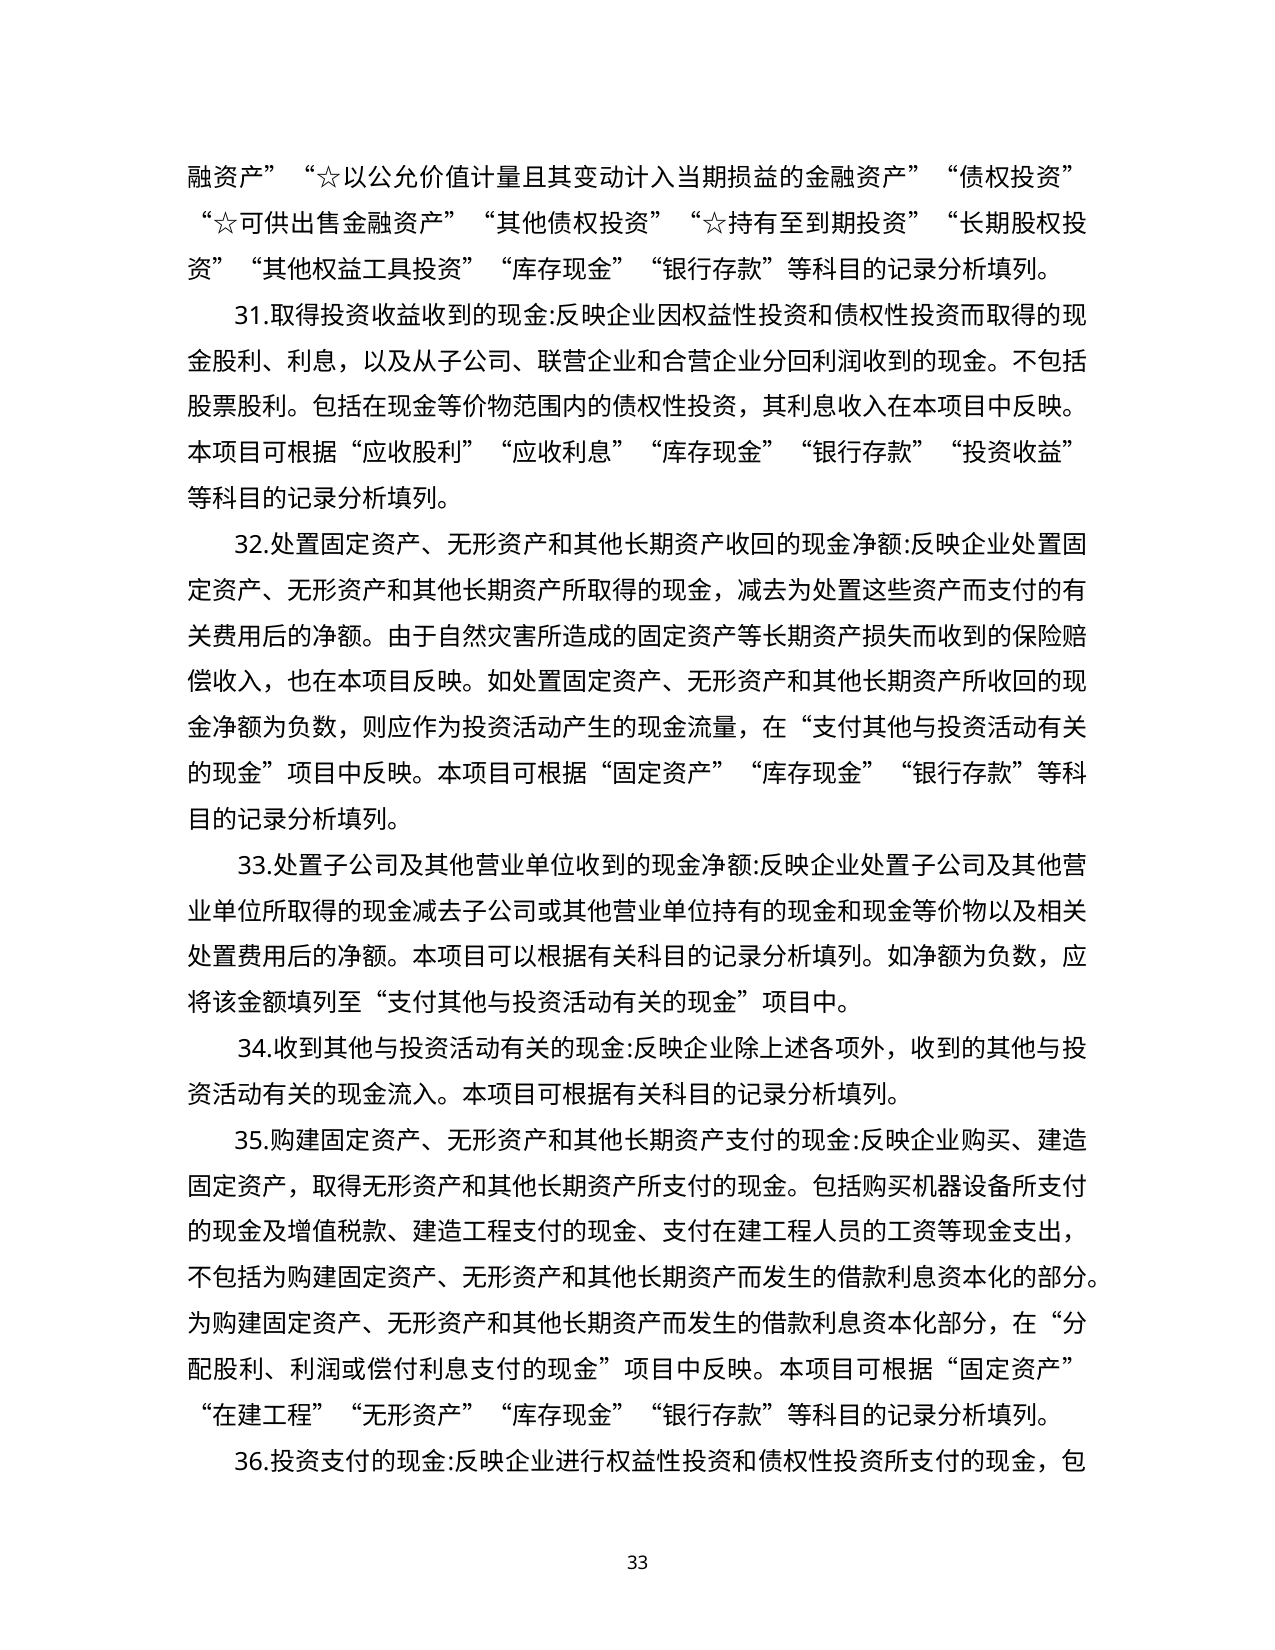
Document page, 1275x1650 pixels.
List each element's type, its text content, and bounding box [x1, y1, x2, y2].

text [187, 1433, 1087, 1479]
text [187, 150, 1087, 287]
text 32.处置固定资产、无形资产和其他长期资产收回的现金净额:反映企业处置固定资产、无形资产和其他长期资产所取得的现金，减去为处置这些资产而支付的有关费用后的净额。由于自然灾害所造成的固定资产等长期资产损失而收到的保险赔偿收入，也在本项目反映。如处置固定资产、无形资产和其他长期资产所收回的现金净额为负数，则应作为投资活动产生的现金流量，在“支付其他与投资活动有关的现金”项目中反映。本项目可根据“固定资产”“库存现金”“银行存款”等科目的记录分析填列。 [187, 517, 1087, 837]
text 34.收到其他与投资活动有关的现金:反映企业除上述各项外，收到的其他与投资活动有关的现金流入。本项目可根据有关科目的记录分析填列。 [187, 1021, 1087, 1112]
text 31.取得投资收益收到的现金:反映企业因权益性投资和债权性投资而取得的现金股利、利息，以及从子公司、联营企业和合营企业分回利润收到的现金。不包括股票股利。包括在现金等价物范围内的债权性投资，其利息收入在本项目中反映。本项目可根据“应收股利”“应收利息”“库存现金”“银行存款”“投资收益”等科目的记录分析填列。 [187, 287, 1087, 517]
text 33.处置子公司及其他营业单位收到的现金净额:反映企业处置子公司及其他营业单位所取得的现金减去子公司或其他营业单位持有的现金和现金等价物以及相关处置费用后的净额。本项目可以根据有关科目的记录分析填列。如净额为负数，应将该金额填列至“支付其他与投资活动有关的现金”项目中。 [187, 837, 1087, 1021]
text 35.购建固定资产、无形资产和其他长期资产支付的现金:反映企业购买、建造固定资产，取得无形资产和其他长期资产所支付的现金。包括购买机器设备所支付的现金及增值税款、建造工程支付的现金、支付在建工程人员的工资等现金支出，不包括为购建固定资产、无形资产和其他长期资产而发生的借款利息资本化的部分。为购建固定资产、无形资产和其他长期资产而发生的借款利息资本化部分，在“分配股利、利润或偿付利息支付的现金”项目中反映。本项目可根据“固定资产”“在建工程”“无形资产”“库存现金”“银行存款”等科目的记录分析填列。 [187, 1112, 1087, 1433]
